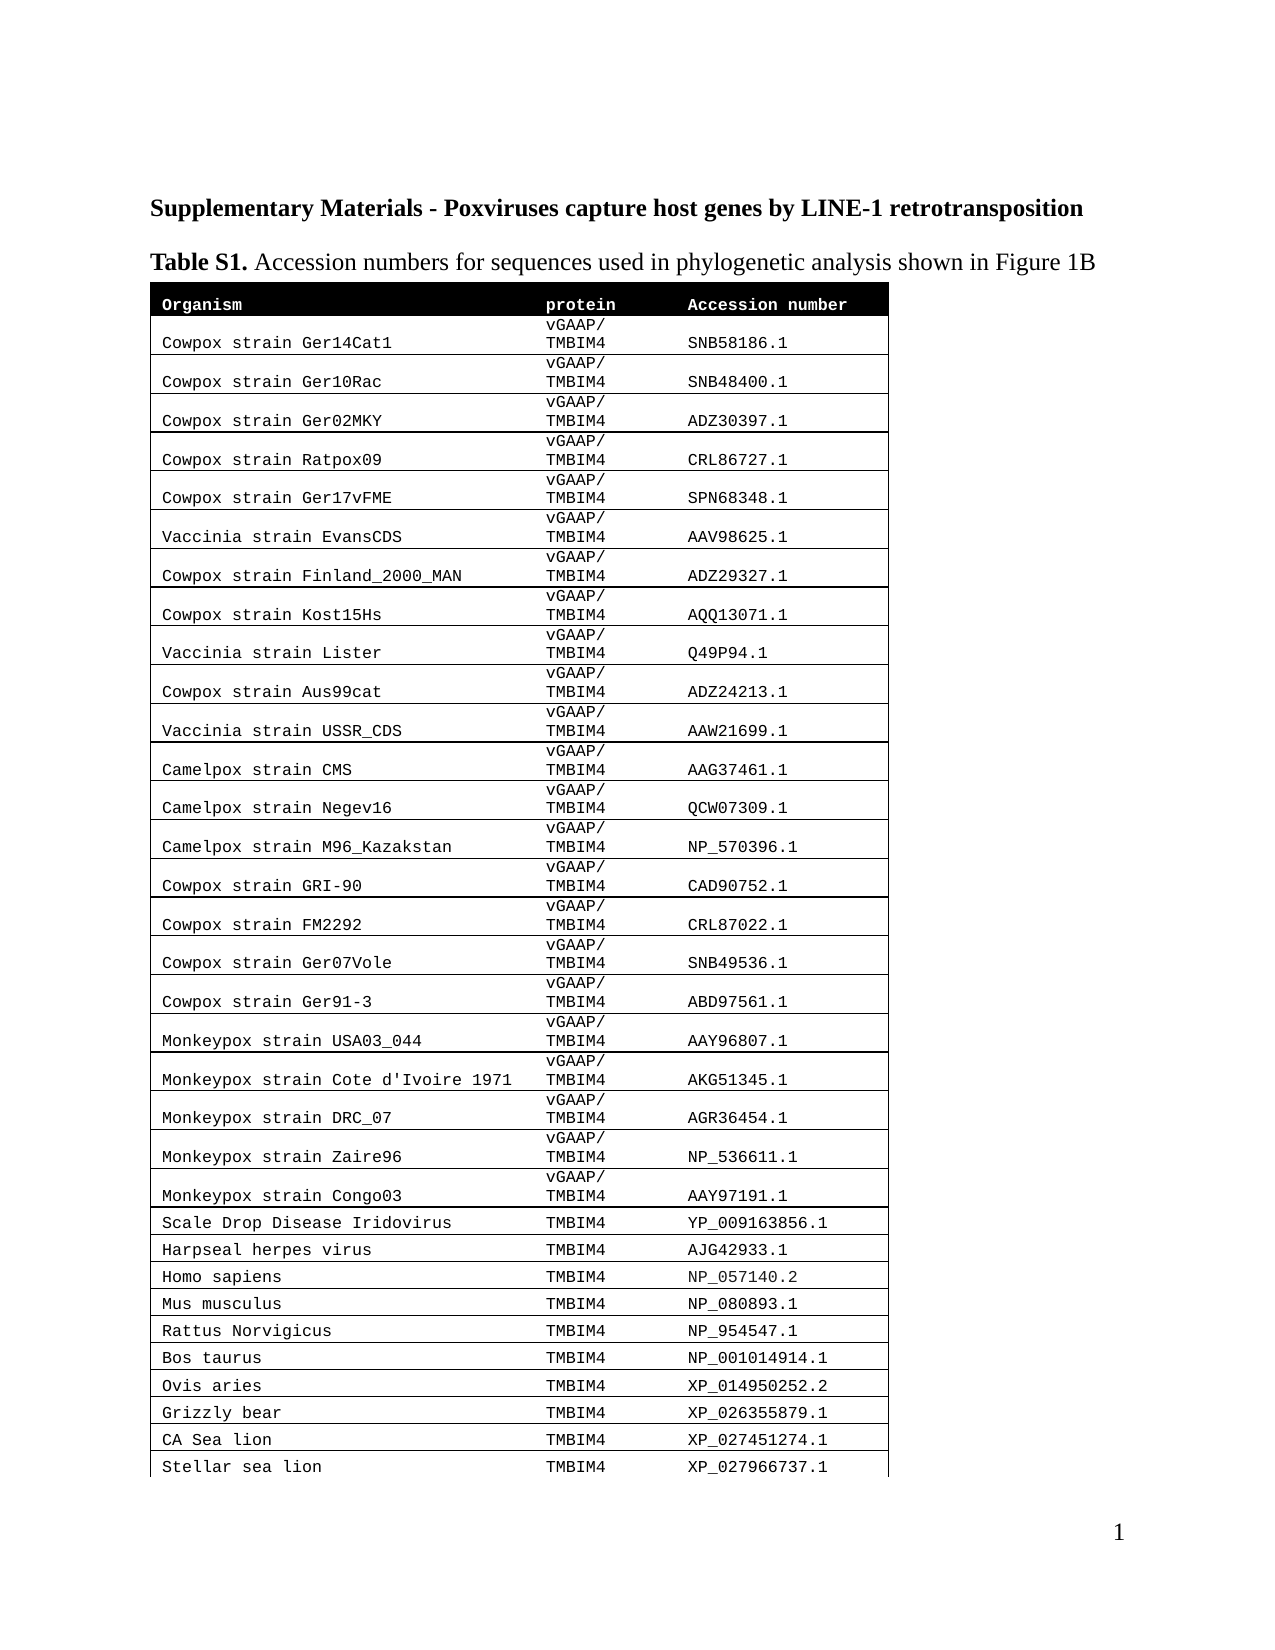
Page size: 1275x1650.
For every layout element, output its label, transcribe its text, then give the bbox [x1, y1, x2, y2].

table_cell TMBIM4 [534, 1262, 676, 1288]
table_cell Cowpox strain Kost15Hs [151, 588, 534, 625]
table_cell Cowpox strain Ger91-3 [151, 975, 534, 1013]
table_cell Cowpox strain Ger07Vole [151, 936, 534, 974]
table_cell Q49P94.1 [676, 626, 888, 664]
table_cell AAW21699.1 [676, 704, 888, 741]
table_header Accession number [676, 283, 888, 315]
table_cell XP_027966737.1 [676, 1451, 888, 1477]
table_cell NP_954547.1 [676, 1316, 888, 1342]
table_cell AAV98625.1 [676, 510, 888, 548]
table_cell Harpseal herpes virus [151, 1235, 534, 1261]
table_cell QCW07309.1 [676, 781, 888, 819]
table_cell AAY96807.1 [676, 1014, 888, 1051]
table_cell Camelpox strain CMS [151, 743, 534, 780]
table_cell Stellar sea lion [151, 1451, 534, 1477]
table_cell SNB48400.1 [676, 355, 888, 393]
table_cell Vaccinia strain USSR_CDS [151, 704, 534, 741]
table_cell SNB58186.1 [676, 316, 888, 354]
table_cell TMBIM4 [534, 1235, 676, 1261]
table_cell Cowpox strain Ratpox09 [151, 433, 534, 470]
table_cell TMBIM4 [534, 1208, 676, 1233]
table_cell Rattus Norvigicus [151, 1316, 534, 1342]
table_cell vGAAP/TMBIM4 [534, 394, 676, 431]
table_cell ADZ24213.1 [676, 665, 888, 703]
table_cell NP_080893.1 [676, 1289, 888, 1315]
table_cell Cowpox strain Aus99cat [151, 665, 534, 703]
table_cell vGAAP/TMBIM4 [534, 743, 676, 780]
table_cell Ovis aries [151, 1370, 534, 1396]
table_cell vGAAP/TMBIM4 [534, 898, 676, 935]
table_cell Vaccinia strain EvansCDS [151, 510, 534, 548]
table_cell XP_026355879.1 [676, 1397, 888, 1423]
table_cell vGAAP/TMBIM4 [534, 626, 676, 664]
table_cell vGAAP/TMBIM4 [534, 820, 676, 858]
table_cell vGAAP/TMBIM4 [534, 355, 676, 393]
table_cell TMBIM4 [534, 1343, 676, 1369]
table_cell Mus musculus [151, 1289, 534, 1315]
table_cell TMBIM4 [534, 1289, 676, 1315]
table_cell vGAAP/TMBIM4 [534, 1053, 676, 1090]
table_cell YP_009163856.1 [676, 1208, 888, 1233]
table_cell vGAAP/TMBIM4 [534, 859, 676, 896]
table_cell NP_536611.1 [676, 1130, 888, 1168]
table_cell NP_057140.2 [676, 1262, 888, 1288]
table_cell Cowpox strain Ger17vFME [151, 471, 534, 509]
table_cell vGAAP/TMBIM4 [534, 1169, 676, 1206]
table_cell Camelpox strain Negev16 [151, 781, 534, 819]
table_cell vGAAP/TMBIM4 [534, 510, 676, 548]
table_cell CRL87022.1 [676, 898, 888, 935]
table_cell vGAAP/TMBIM4 [534, 781, 676, 819]
table_cell Cowpox strain Finland_2000_MAN [151, 549, 534, 586]
table_cell vGAAP/TMBIM4 [534, 549, 676, 586]
table_cell Homo sapiens [151, 1262, 534, 1288]
table_header protein [534, 283, 676, 315]
table_cell TMBIM4 [534, 1424, 676, 1450]
table_cell AKG51345.1 [676, 1053, 888, 1090]
table_cell Scale Drop Disease Iridovirus [151, 1208, 534, 1233]
table_cell NP_001014914.1 [676, 1343, 888, 1369]
table_cell AJG42933.1 [676, 1235, 888, 1261]
table_cell Cowpox strain Ger10Rac [151, 355, 534, 393]
table_cell ADZ29327.1 [676, 549, 888, 586]
table_cell Cowpox strain Ger14Cat1 [151, 316, 534, 354]
table_cell vGAAP/TMBIM4 [534, 1014, 676, 1051]
text Supplementary Materials - Poxviruses capture host genes by LINE-1 retrotransposition [150, 193, 1125, 222]
table_cell TMBIM4 [534, 1451, 676, 1477]
table_cell SNB49536.1 [676, 936, 888, 974]
table_cell Cowpox strain Ger02MKY [151, 394, 534, 431]
table_cell CAD90752.1 [676, 859, 888, 896]
table_cell vGAAP/TMBIM4 [534, 588, 676, 625]
table_cell XP_014950252.2 [676, 1370, 888, 1396]
subtitle Table S1. Accession numbers for sequences used in phylogenetic analysis shown in Figure 1B [150, 247, 1125, 276]
table_cell Cowpox strain FM2292 [151, 898, 534, 935]
table_cell vGAAP/TMBIM4 [534, 975, 676, 1013]
table_cell vGAAP/TMBIM4 [534, 316, 676, 354]
table_cell CA Sea lion [151, 1424, 534, 1450]
table_cell Monkeypox strain Congo03 [151, 1169, 534, 1206]
table_cell NP_570396.1 [676, 820, 888, 858]
table_cell SPN68348.1 [676, 471, 888, 509]
table_cell AAG37461.1 [676, 743, 888, 780]
table_cell Bos taurus [151, 1343, 534, 1369]
table_cell Monkeypox strain Cote d'Ivoire 1971 [151, 1053, 534, 1090]
table_cell CRL86727.1 [676, 433, 888, 470]
table_cell AQQ13071.1 [676, 588, 888, 625]
table_cell Grizzly bear [151, 1397, 534, 1423]
table_cell TMBIM4 [534, 1397, 676, 1423]
table_cell vGAAP/TMBIM4 [534, 1091, 676, 1129]
table_cell Monkeypox strain USA03_044 [151, 1014, 534, 1051]
table_cell Monkeypox strain DRC_07 [151, 1091, 534, 1129]
table_cell vGAAP/TMBIM4 [534, 471, 676, 509]
table_cell ADZ30397.1 [676, 394, 888, 431]
table_cell vGAAP/TMBIM4 [534, 433, 676, 470]
table_cell vGAAP/TMBIM4 [534, 665, 676, 703]
table_cell Vaccinia strain Lister [151, 626, 534, 664]
table_cell vGAAP/TMBIM4 [534, 704, 676, 741]
table_cell ABD97561.1 [676, 975, 888, 1013]
table_cell TMBIM4 [534, 1370, 676, 1396]
table_cell TMBIM4 [534, 1316, 676, 1342]
table_cell AAY97191.1 [676, 1169, 888, 1206]
table_cell Camelpox strain M96_Kazakstan [151, 820, 534, 858]
table_header Organism [151, 283, 534, 315]
table_cell AGR36454.1 [676, 1091, 888, 1129]
table_cell vGAAP/TMBIM4 [534, 1130, 676, 1168]
table_cell XP_027451274.1 [676, 1424, 888, 1450]
table_cell vGAAP/TMBIM4 [534, 936, 676, 974]
table_cell Cowpox strain GRI-90 [151, 859, 534, 896]
table_cell Monkeypox strain Zaire96 [151, 1130, 534, 1168]
